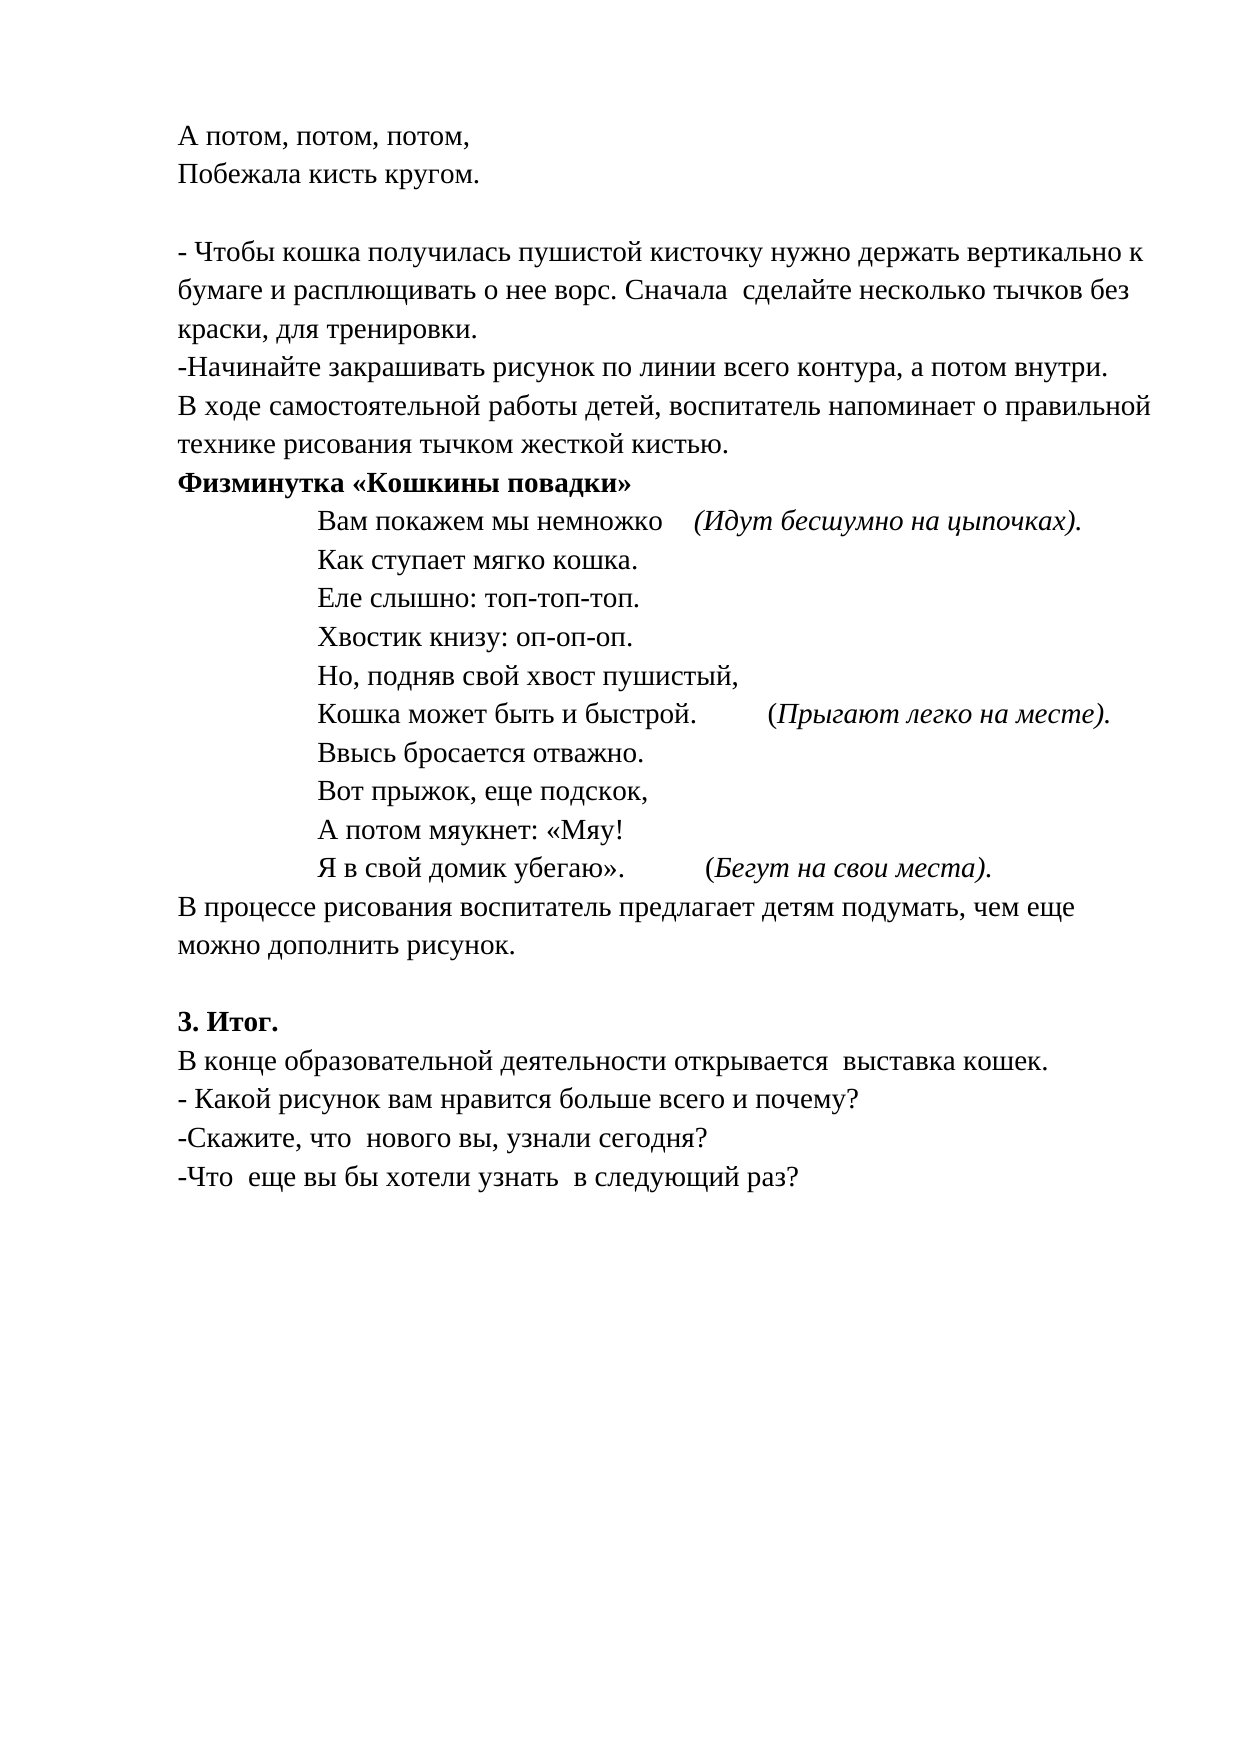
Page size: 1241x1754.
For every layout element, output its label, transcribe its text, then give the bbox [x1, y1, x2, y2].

text Побежала кисть кругом. [177, 157, 1152, 190]
text Я в свой домик убегаю». (Бегут на свои места). [177, 850, 1152, 884]
text Ввысь бросается отважно. [177, 735, 1152, 768]
text 3. Итог. [177, 1004, 1152, 1038]
text Как ступает мягко кошка. [177, 542, 1152, 576]
text В конце образовательной деятельности открывается выставка кошек. [177, 1043, 1152, 1077]
text Вам покажем мы немножко (Идут бесшумно на цыпочках). [177, 503, 1152, 537]
text Хвостик книзу: оп-оп-оп. [177, 619, 1152, 653]
text -Что еще вы бы хотели узнать в следующий раз? [177, 1159, 1152, 1192]
text - Какой рисунок вам нравится больше всего и почему? [177, 1082, 1152, 1115]
text Но, подняв свой хвост пушистый, [177, 658, 1152, 691]
text А потом мяукнет: «Мяу! [177, 812, 1152, 845]
text В процессе рисования воспитатель предлагает детям подумать, чем еще можно дополнить рисунок. [177, 889, 1152, 961]
text -Скажите, что нового вы, узнали сегодня? [177, 1120, 1152, 1154]
text -Начинайте закрашивать рисунок по линии всего контура, а потом внутри. [177, 349, 1152, 383]
text А потом, потом, потом, [177, 118, 1152, 152]
text В ходе самостоятельной работы детей, воспитатель напоминает о правильной технике рисования тычком жесткой кистью. [177, 388, 1152, 460]
text Еле слышно: топ-топ-топ. [177, 581, 1152, 614]
text Вот прыжок, еще подскок, [177, 773, 1152, 807]
text Физминутка «Кошкины повадки» [177, 465, 1152, 498]
text - Чтобы кошка получилась пушистой кисточку нужно держать вертикально к бумаге и расплющивать о нее ворс. Сначала сделайте несколько тычков без краски, для тренировки. [177, 234, 1152, 344]
text Кошка может быть и быстрой. (Прыгают легко на месте). [177, 696, 1152, 730]
